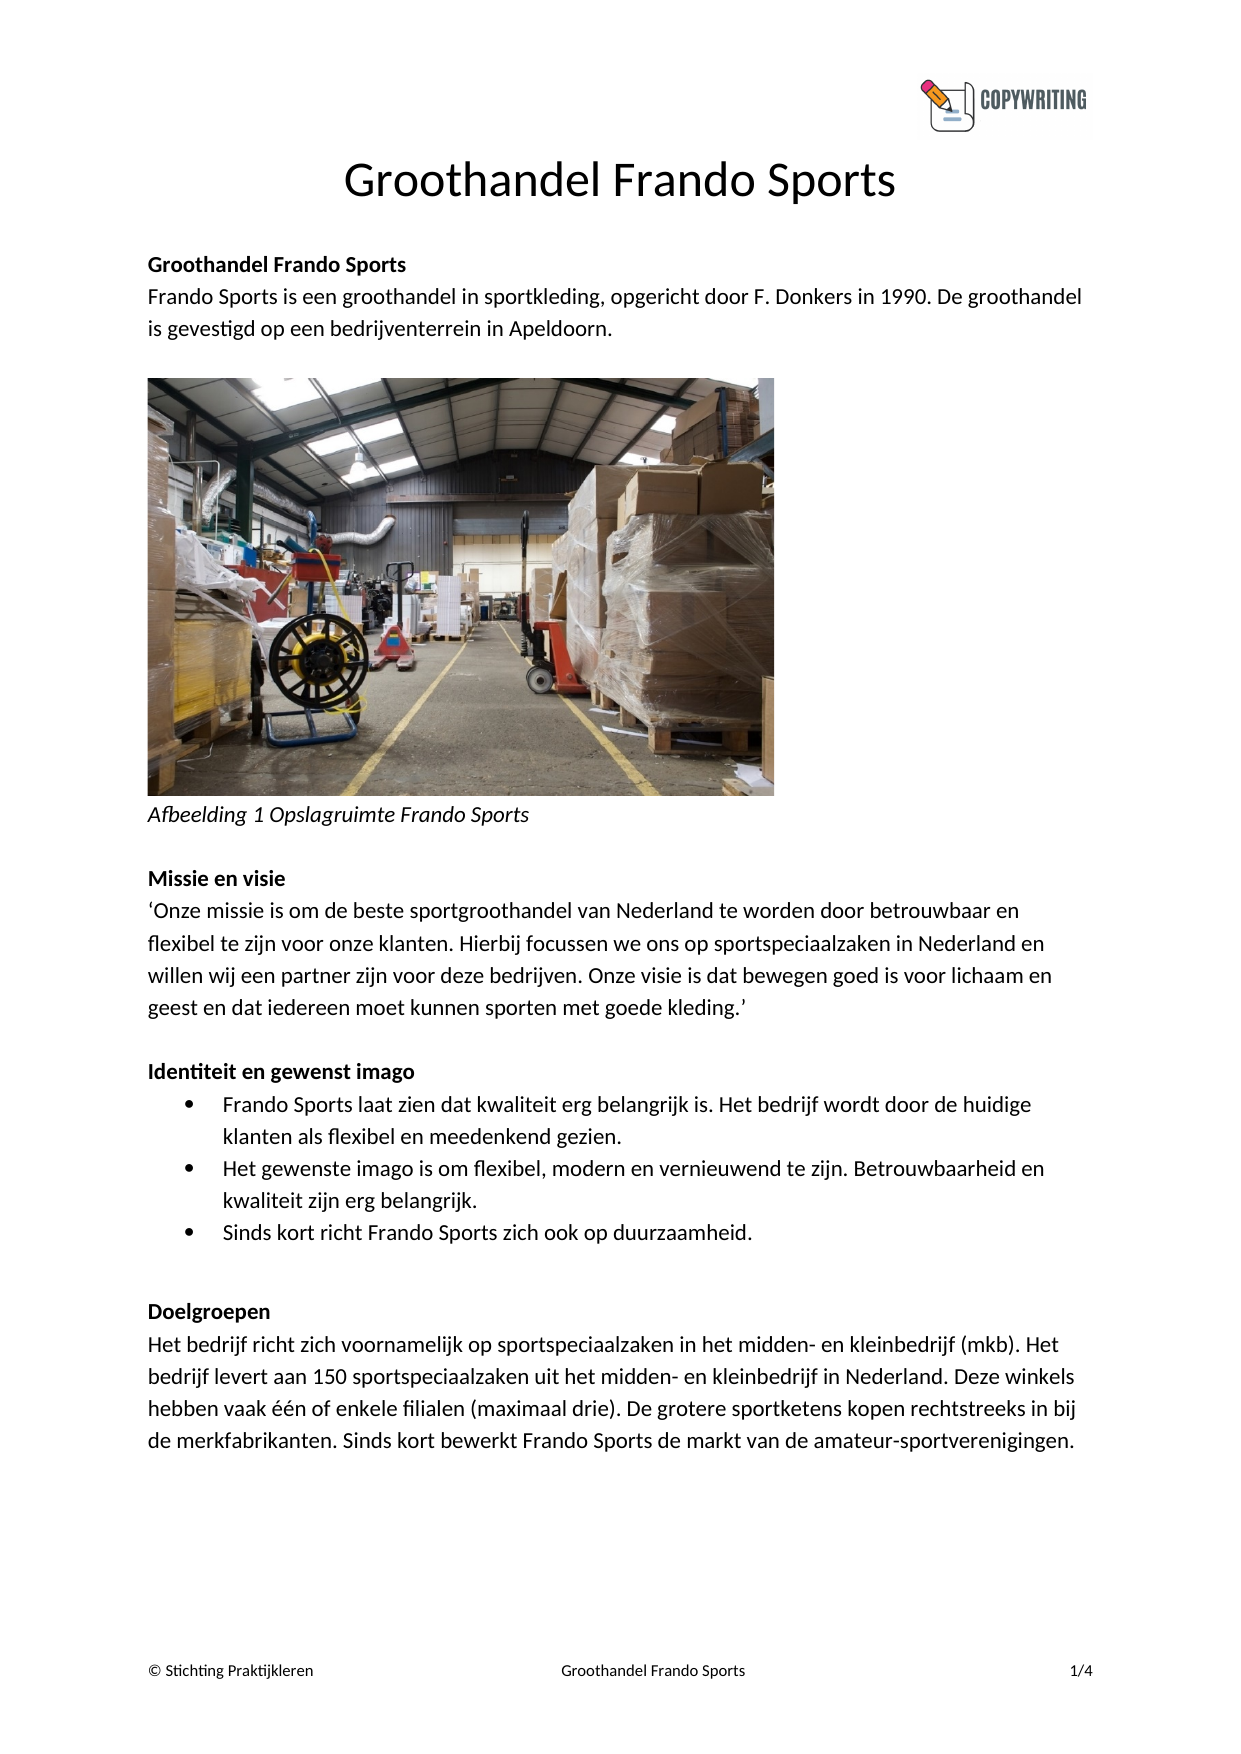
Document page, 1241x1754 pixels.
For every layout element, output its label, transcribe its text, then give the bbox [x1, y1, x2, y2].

text Afbeelding 1 Opslagruimte Frando Sports [148, 800, 1093, 828]
subtitle Groothandel Frando Sports [148, 148, 1093, 209]
text Identiteit en gewenst imago [148, 1057, 1093, 1086]
subtitle Doelgroepen [148, 1297, 1093, 1326]
picture [917, 73, 1093, 140]
subtitle Groothandel Frando Sports [148, 250, 1093, 278]
list Het gewenste imago is om flexibel, modern en vernieuwend te zijn. Betrouwbaarheid en kwaliteit zijn erg belangrijk. [185, 1154, 1093, 1214]
list Frando Sports laat zien dat kwaliteit erg belangrijk is. Het bedrijf wordt door de huidige klanten als flexibel en meedenkend gezien. [185, 1090, 1093, 1150]
picture [147, 378, 775, 796]
subtitle Missie en visie [148, 864, 1093, 892]
text Het bedrijf richt zich voornamelijk op sportspeciaalzaken in het midden- en kleinbedrijf (mkb). Het bedrijf levert aan 150 sportspeciaalzaken uit het midden- en kleinbedrijf in Nederland. Deze winkels hebben vaak één of enkele filialen (maximaal drie). De grotere sportketens kopen rechtstreeks in bij de merkfabrikanten. Sinds kort bewerkt Frando Sports de markt van de amateur-sportverenigingen. [148, 1330, 1093, 1454]
text ‘Onze missie is om de beste sportgroothandel van Nederland te worden door betrouwbaar en flexibel te zijn voor onze klanten. Hierbij focussen we ons op sportspeciaalzaken in Nederland en willen wij een partner zijn voor deze bedrijven. Onze visie is dat bewegen goed is voor lichaam en geest en dat iedereen moet kunnen sporten met goede kleding.’ [148, 897, 1093, 1021]
list Sinds kort richt Frando Sports zich ook op duurzaamheid. [185, 1218, 1093, 1246]
text Frando Sports is een groothandel in sportkleding, opgericht door F. Donkers in 1990. De groothandel is gevestigd op een bedrijventerrein in Apeldoorn. [148, 282, 1093, 342]
